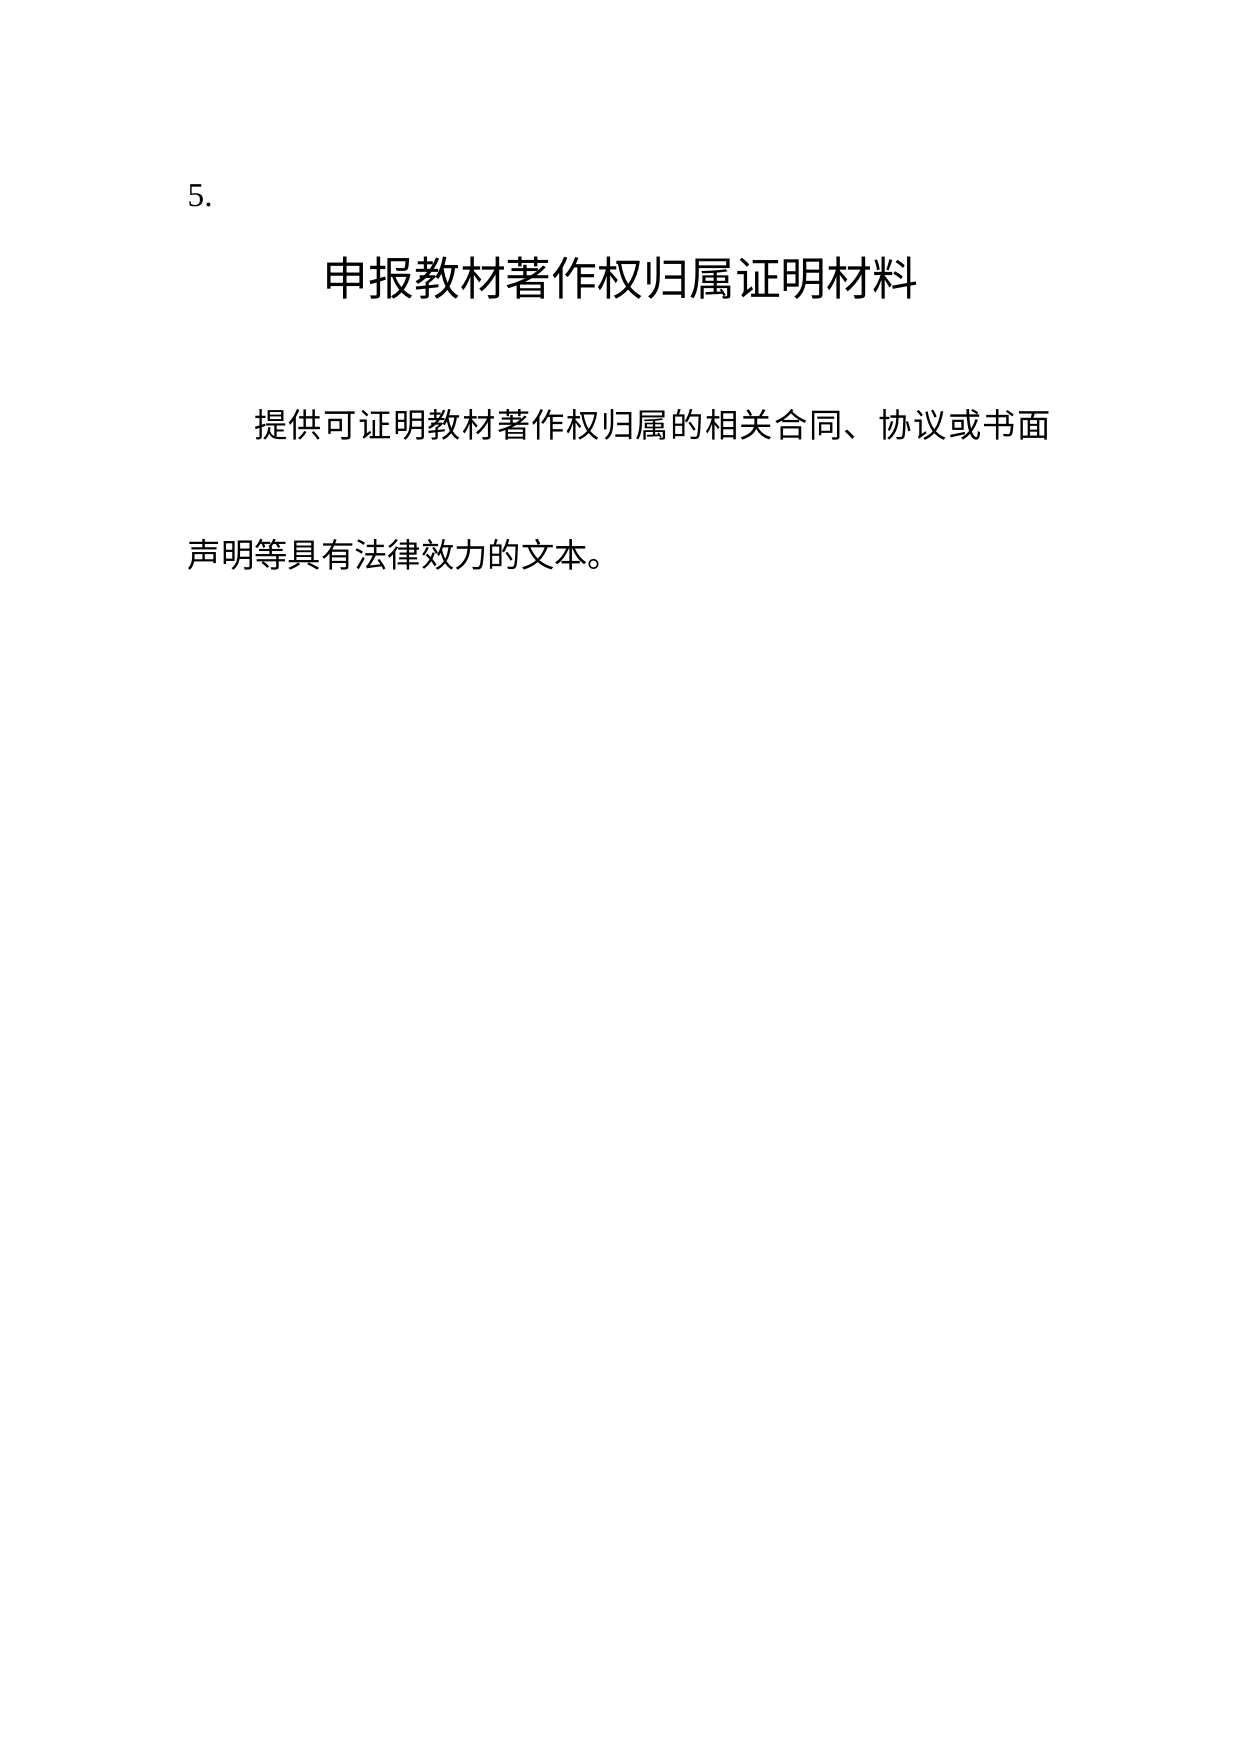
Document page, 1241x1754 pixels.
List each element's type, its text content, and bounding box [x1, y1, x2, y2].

text 提供可证明教材著作权归属的相关合同、协议或书面声明等具有法律效力的文本。 [187, 391, 1053, 586]
text 申报教材著作权归属证明材料 [187, 227, 1053, 324]
text 5. [187, 162, 1053, 227]
